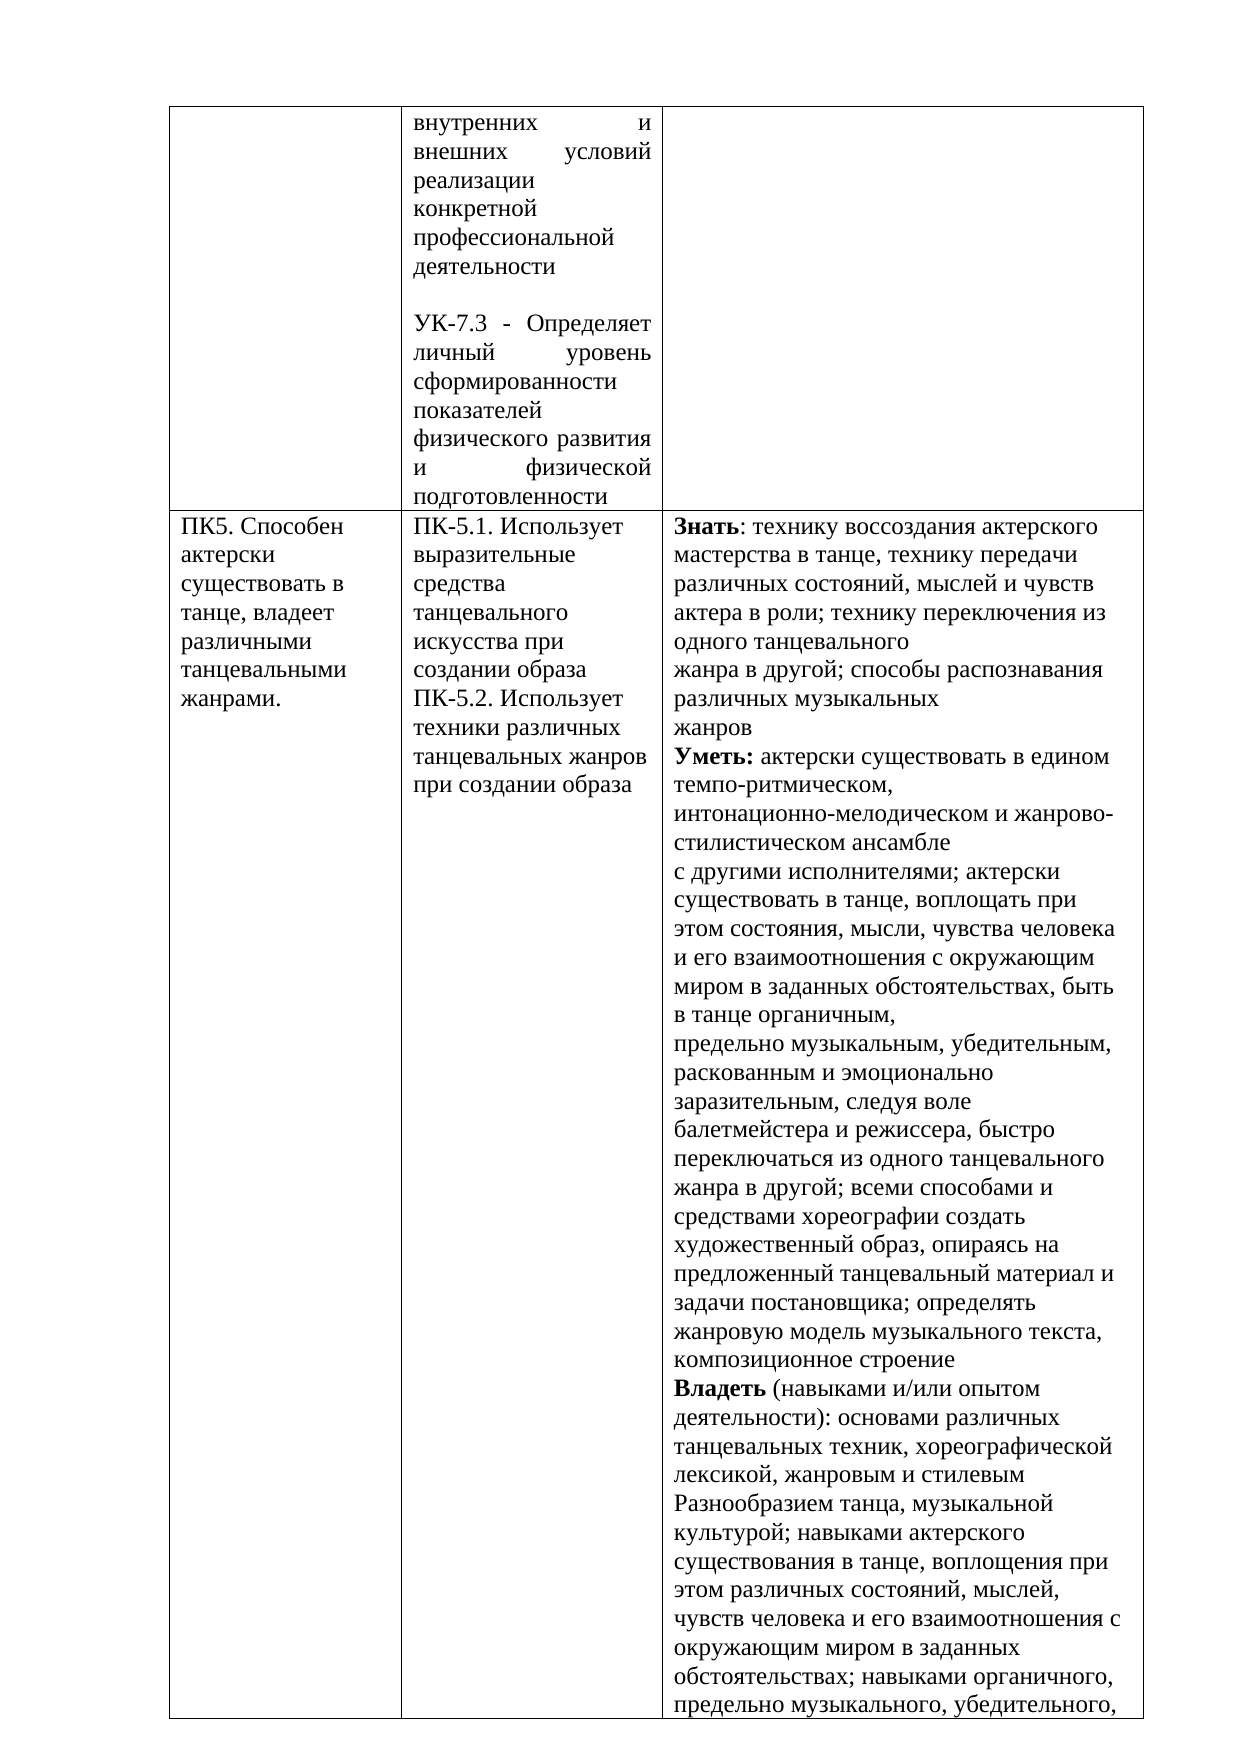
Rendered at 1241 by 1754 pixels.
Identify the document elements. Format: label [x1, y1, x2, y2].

table_cell [402, 107, 662, 510]
table_cell [402, 511, 662, 1718]
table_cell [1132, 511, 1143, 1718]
table_cell [170, 511, 401, 1718]
table_cell [663, 107, 1143, 510]
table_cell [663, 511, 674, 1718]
table_cell [170, 107, 401, 510]
